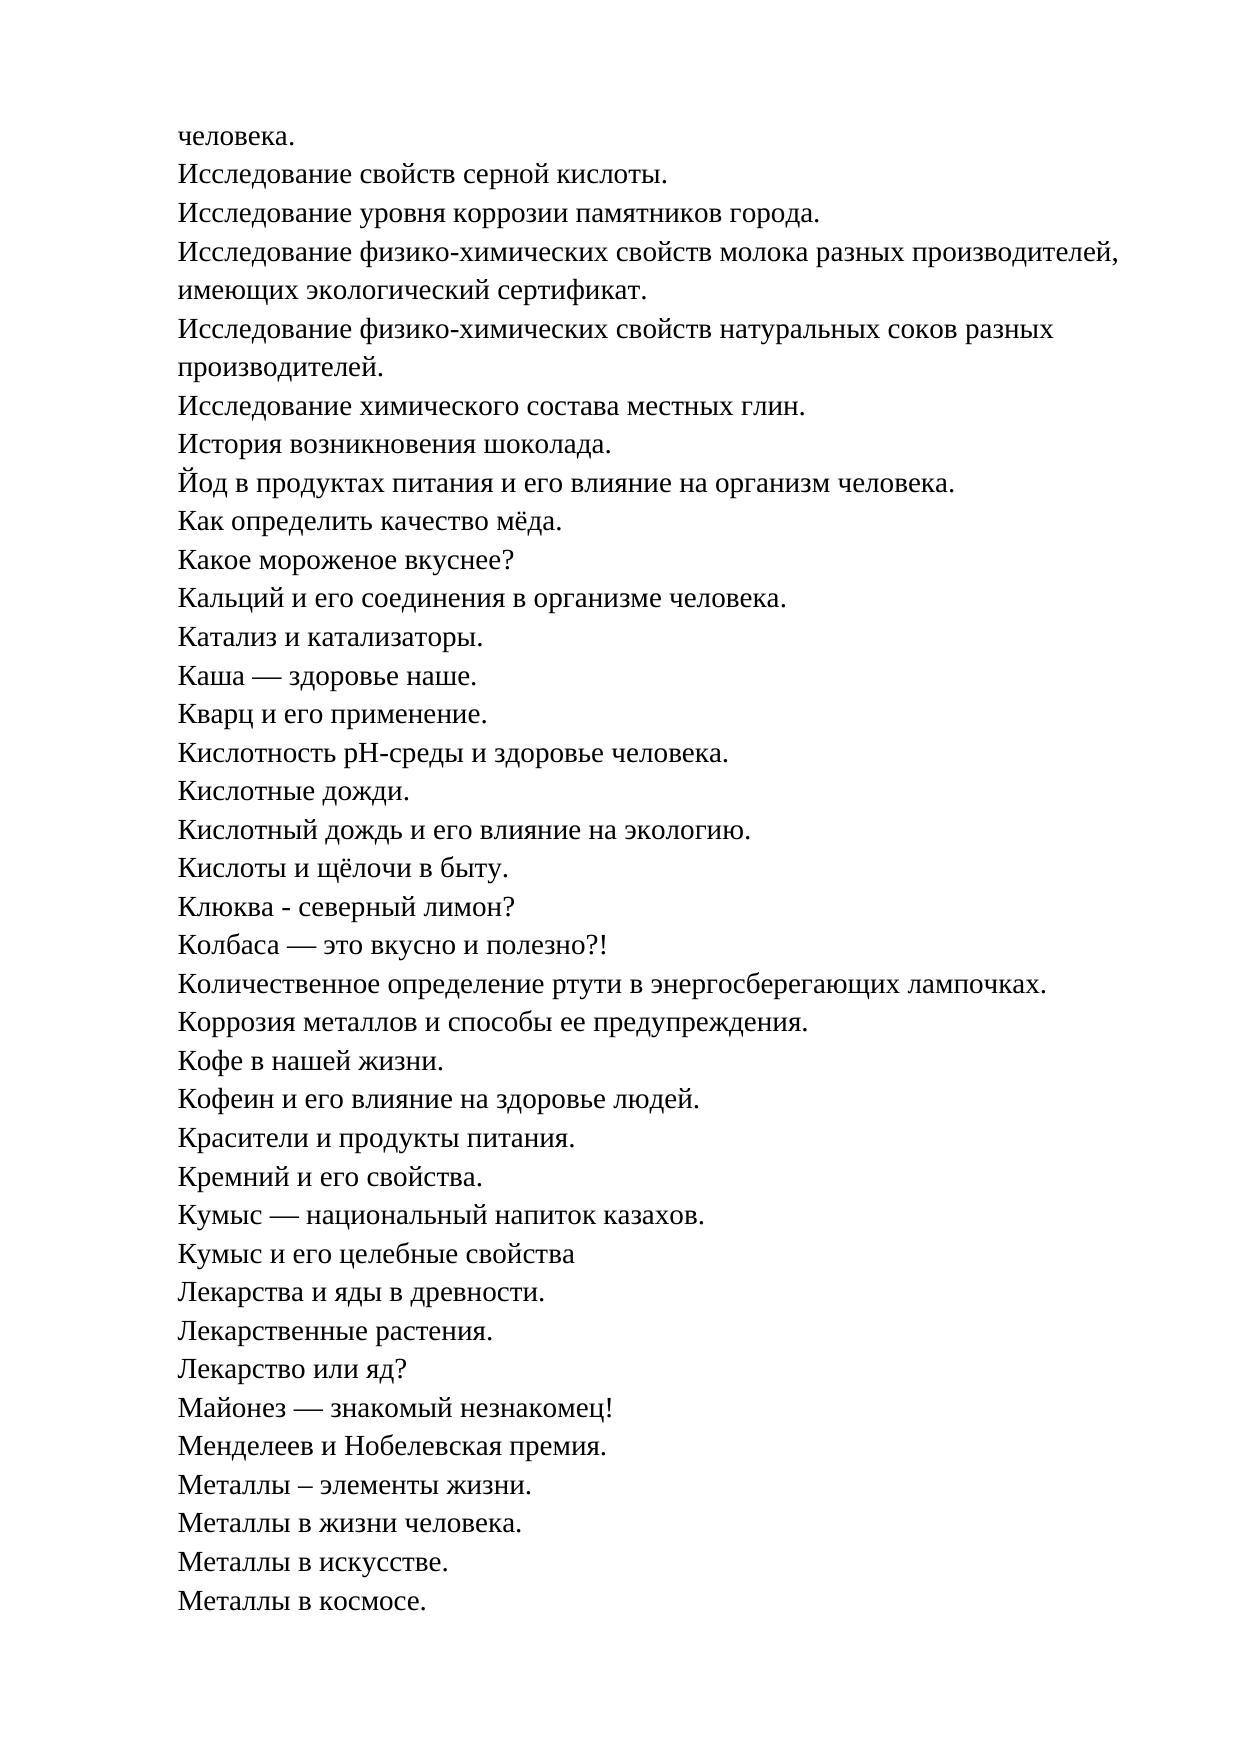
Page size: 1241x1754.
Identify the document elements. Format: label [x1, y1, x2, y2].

text [177, 118, 1152, 1616]
